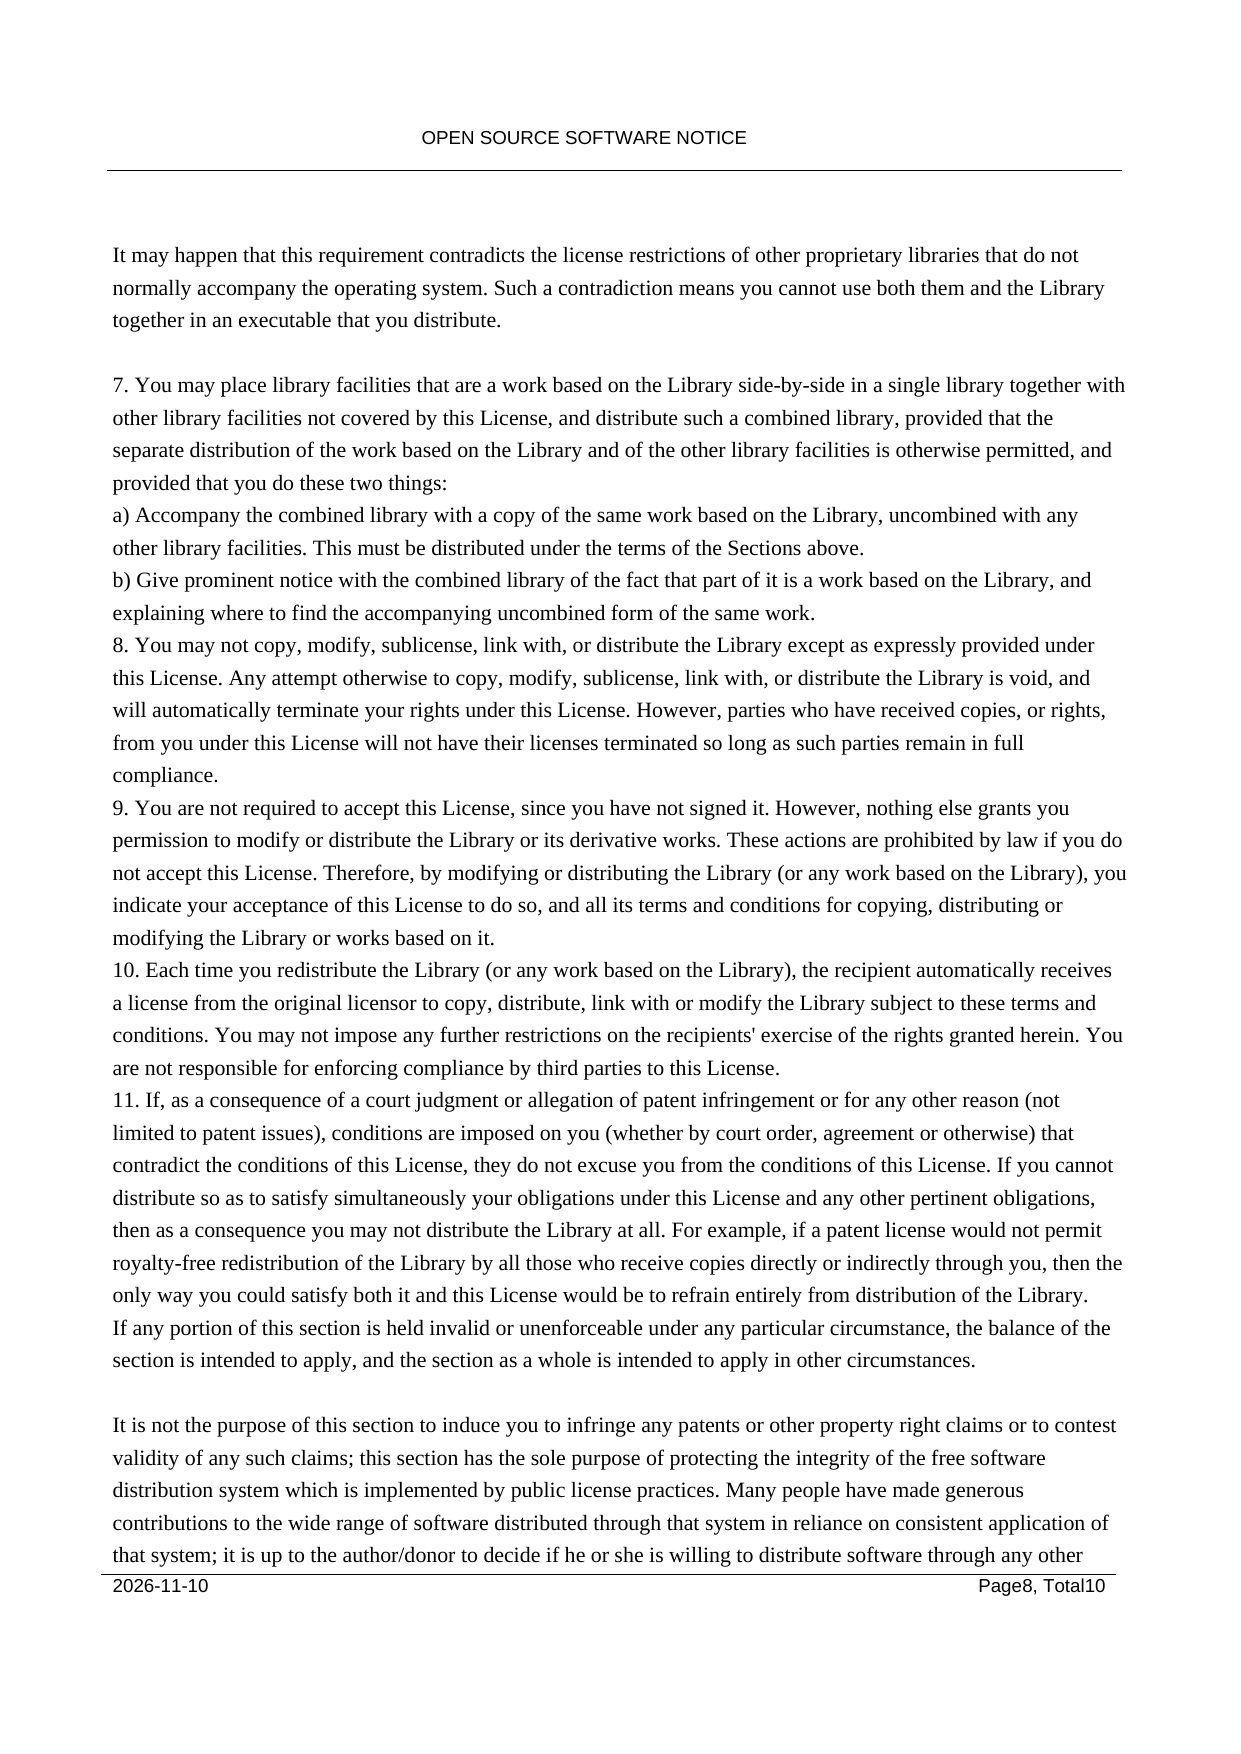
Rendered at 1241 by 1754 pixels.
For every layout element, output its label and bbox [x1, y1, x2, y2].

text [112, 206, 1128, 1571]
